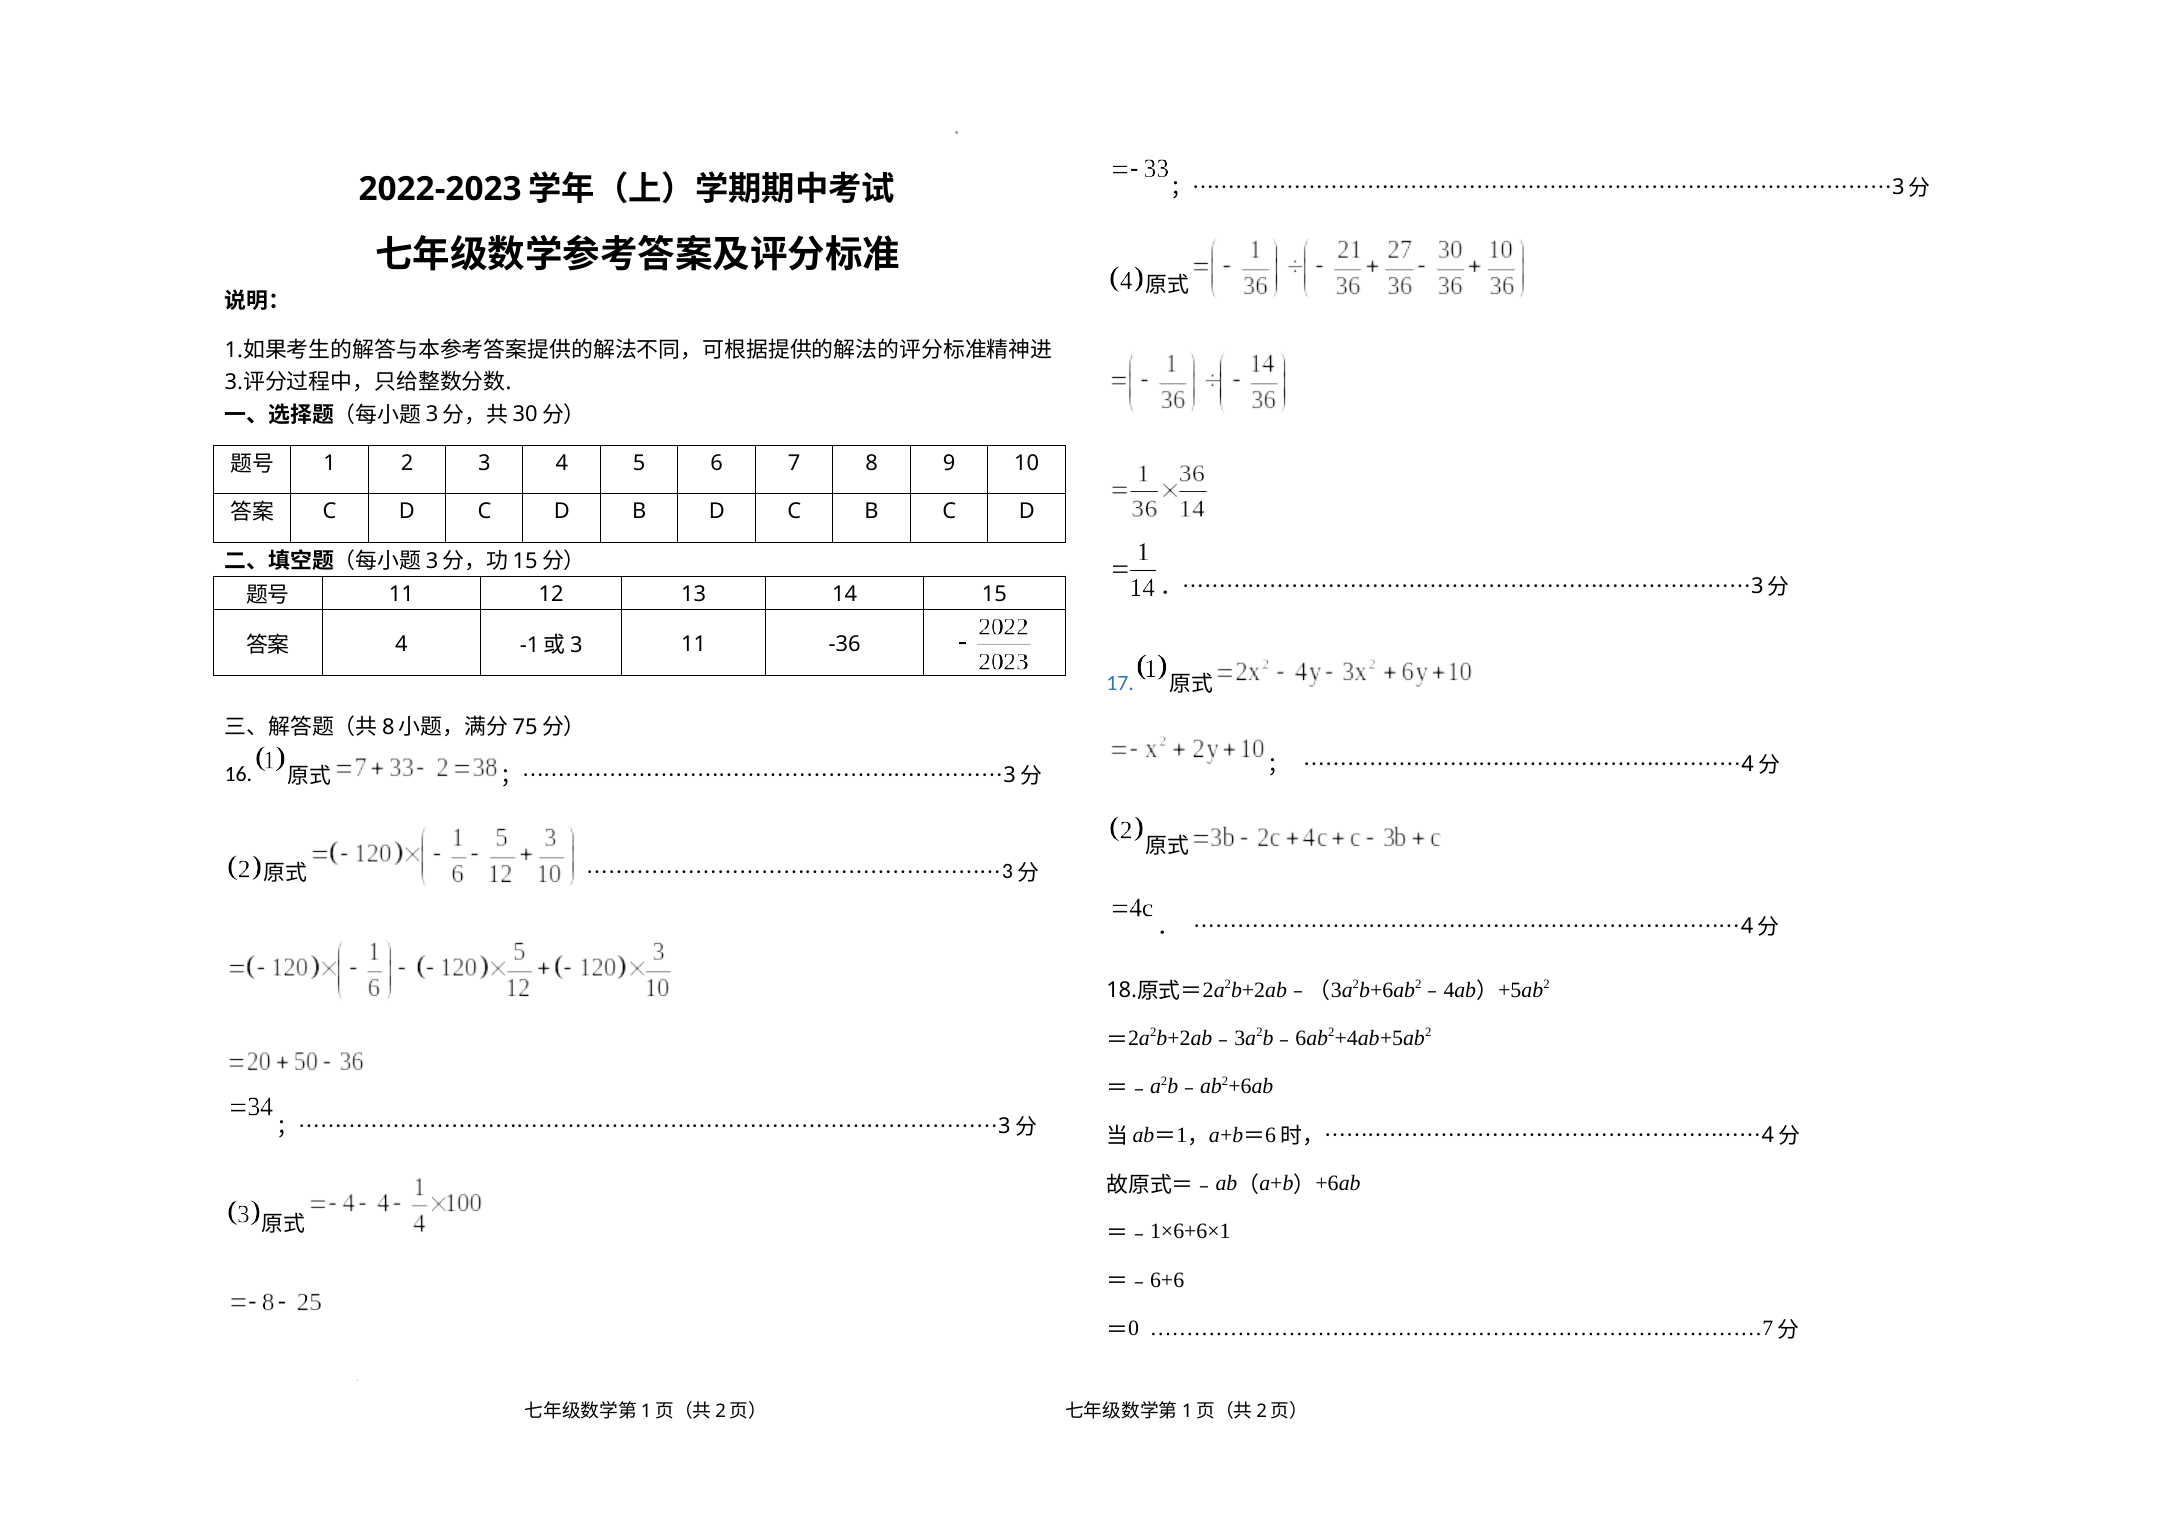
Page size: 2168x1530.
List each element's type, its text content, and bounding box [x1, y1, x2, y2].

text ；……………………………………………………………………………………3分 [224, 1092, 1062, 1157]
table_cell D [678, 494, 755, 542]
table_cell 答案 [214, 494, 290, 542]
table_header 10 [988, 446, 1065, 493]
text 一、选择题（每小题3分，共30分） [224, 396, 1062, 429]
table_header 12 [481, 577, 621, 609]
table_cell C [291, 494, 368, 542]
table_cell [924, 610, 1065, 675]
text 原式 [1106, 811, 2061, 876]
table_cell C [756, 494, 832, 542]
table_header 2 [369, 446, 445, 493]
text 原式 [224, 1173, 1062, 1270]
table_header 7 [756, 446, 832, 493]
table_header 8 [833, 446, 910, 493]
table_cell D [523, 494, 600, 542]
text ＝2a2b+2ab﹣3a2b﹣6ab2+4ab+5ab2 [1106, 1021, 2061, 1054]
table_cell C [446, 494, 522, 542]
table_header 题号 [214, 446, 290, 493]
table_cell D [369, 494, 445, 542]
text 二、填空题（每小题3分，功15分） [224, 543, 1062, 576]
table_cell -36 [766, 610, 923, 675]
table_header 11 [323, 577, 480, 609]
text 三、解答题（共8小题，满分75分） [224, 709, 1062, 741]
text 七年级数学参考答案及评分标准 [224, 218, 1062, 283]
text ；……………………………………………………………………………………3分 [1106, 153, 2061, 218]
table_header 题号 [214, 577, 322, 609]
text 原式 …………………………………………………3分 [224, 822, 1062, 919]
text 当ab＝1，a+b＝6时，……………………………………………………4分 [1106, 1118, 2061, 1151]
text 原式 [1106, 234, 2061, 331]
text ． …………………………………………………………………4分 [1106, 892, 2061, 957]
table_header 9 [911, 446, 987, 493]
text 1.如果考生的解答与本参考答案提供的解法不同，可根据提供的解法的评分标准精神进 [224, 331, 1062, 364]
table_cell 4 [323, 610, 480, 675]
table_cell B [833, 494, 910, 542]
table_header 3 [446, 446, 522, 493]
text ＝﹣a2b﹣ab2+6ab [1106, 1070, 2061, 1102]
table_cell -1或3 [481, 610, 621, 675]
text ＝0 …………………………………………………………………………7分 [1106, 1311, 2061, 1344]
text ．……………………………………………………………………3分 [1106, 536, 2061, 634]
text ； ……………………………………………………4分 [1106, 731, 2061, 796]
text 3.评分过程中，只给整数分数. [224, 364, 1062, 396]
text 16.原式；…………………………………………………………3分 [224, 741, 1062, 806]
table_header 14 [766, 577, 923, 609]
table_header 1 [291, 446, 368, 493]
table_cell C [911, 494, 987, 542]
text ＝﹣1×6+6×1 [1106, 1215, 2061, 1247]
table_cell 答案 [214, 610, 322, 675]
table_header 4 [523, 446, 600, 493]
text 说明： [224, 283, 1062, 316]
text ＝﹣6+6 [1106, 1263, 2061, 1296]
table_cell 11 [622, 610, 765, 675]
table_cell D [988, 494, 1065, 542]
text 18.原式＝2a2b+2ab﹣（3a2b+6ab2﹣4ab）+5ab2 [1106, 973, 2061, 1006]
table_header 15 [924, 577, 1065, 609]
table_cell B [601, 494, 677, 542]
table_header 5 [601, 446, 677, 493]
text 2022-2023学年（上）学期期中考试 [224, 153, 1062, 218]
text 故原式＝﹣ab（a+b）+6ab [1106, 1166, 2061, 1199]
text 17.原式 [1106, 650, 2061, 715]
table_header 6 [678, 446, 755, 493]
table_header 13 [622, 577, 765, 609]
